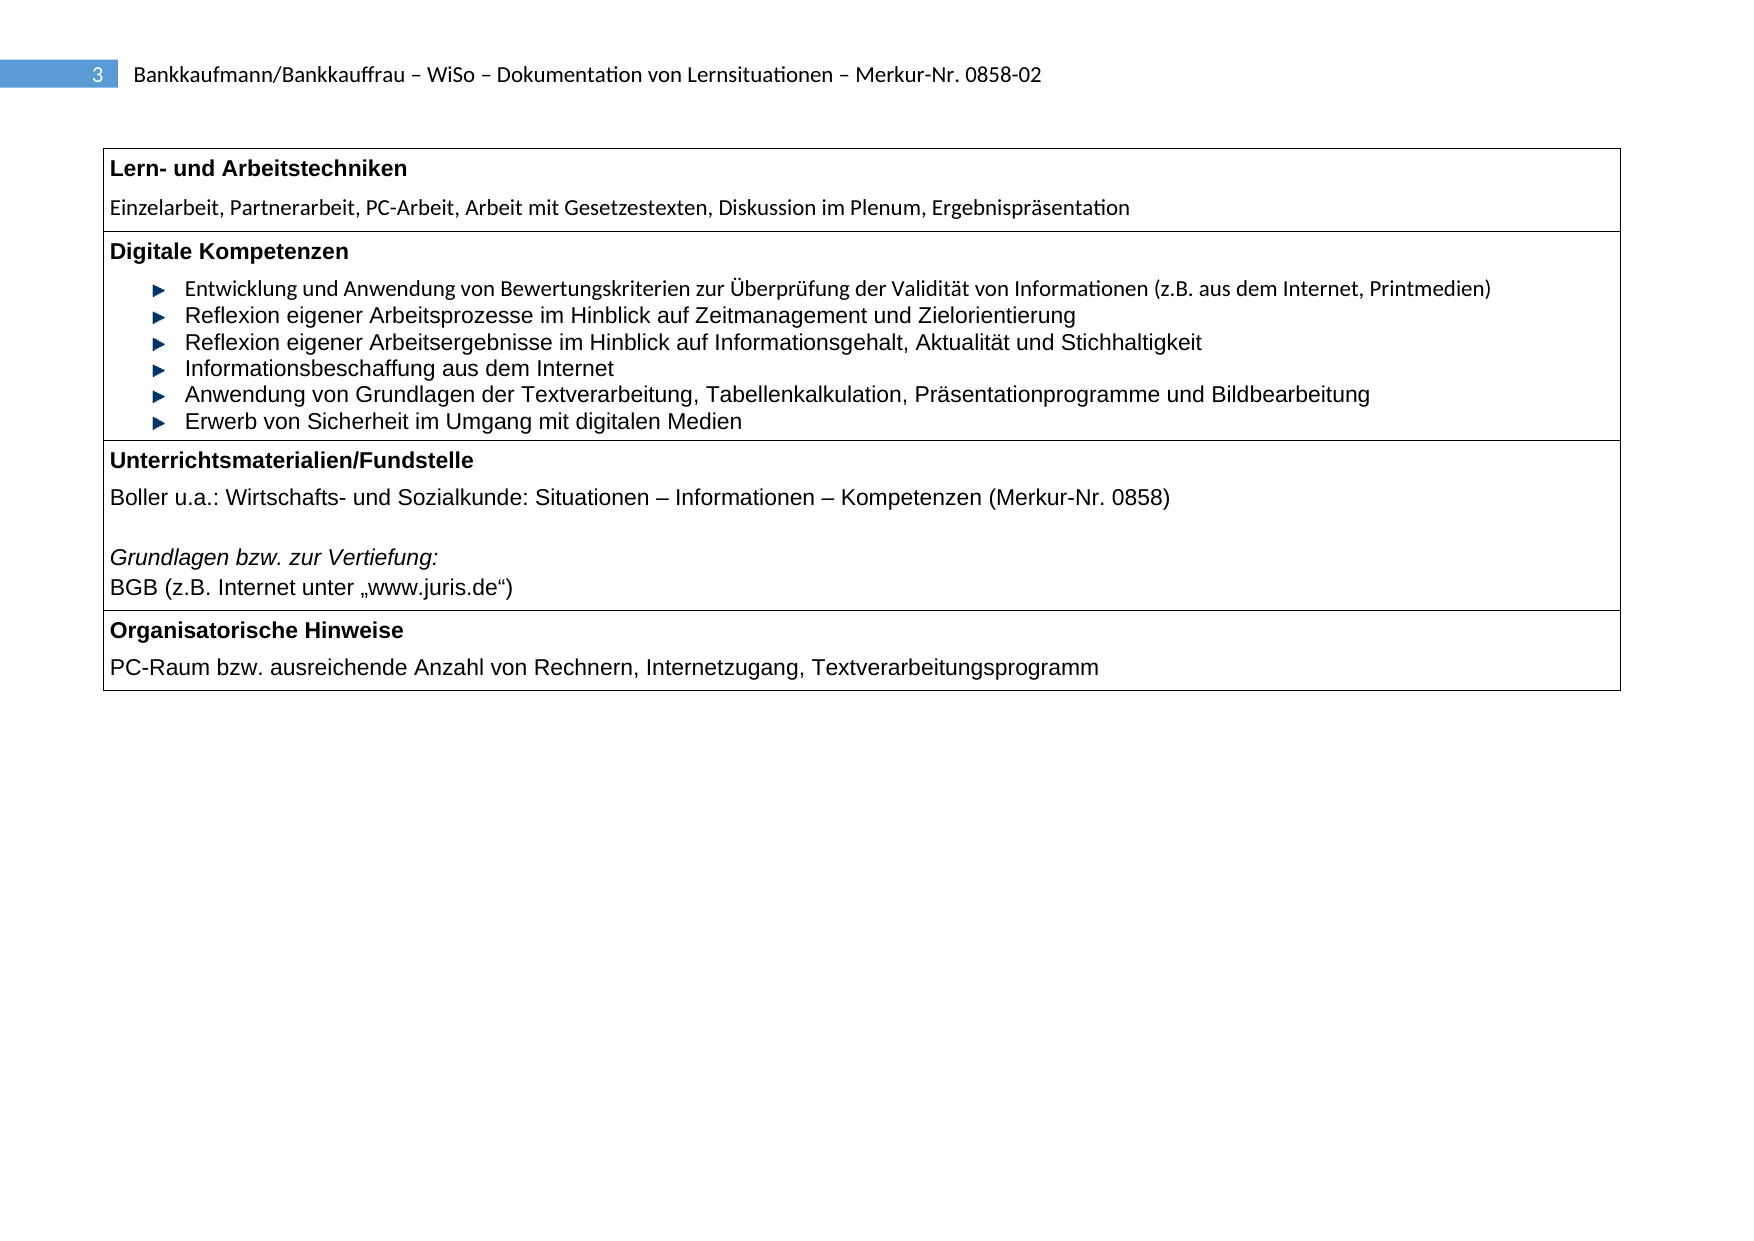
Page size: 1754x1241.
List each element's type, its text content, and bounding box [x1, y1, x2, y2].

table_cell Organisatorische Hinweise PC-Raum bzw. ausreichende Anzahl von Rechnern, Internetzugang, Textverarbeitungsprogramm [104, 611, 1620, 690]
table_cell Digitale Kompetenzen [104, 232, 1620, 440]
picture [148, 360, 165, 377]
picture [148, 386, 165, 403]
table_cell Lern- und Arbeitstechniken [104, 149, 1620, 231]
picture [148, 412, 165, 430]
picture [148, 280, 165, 297]
picture [148, 333, 165, 351]
picture [148, 307, 165, 324]
table_cell Unterrichtsmaterialien/Fundstelle Boller u.a.: Wirtschafts- und Sozialkunde: Situationen – Informationen – Kompetenzen (Merkur-Nr. 0858) Grundlagen bzw. zur Vertiefung: BGB (z.B. Internet unter „www.juris.de“) [104, 441, 1620, 610]
